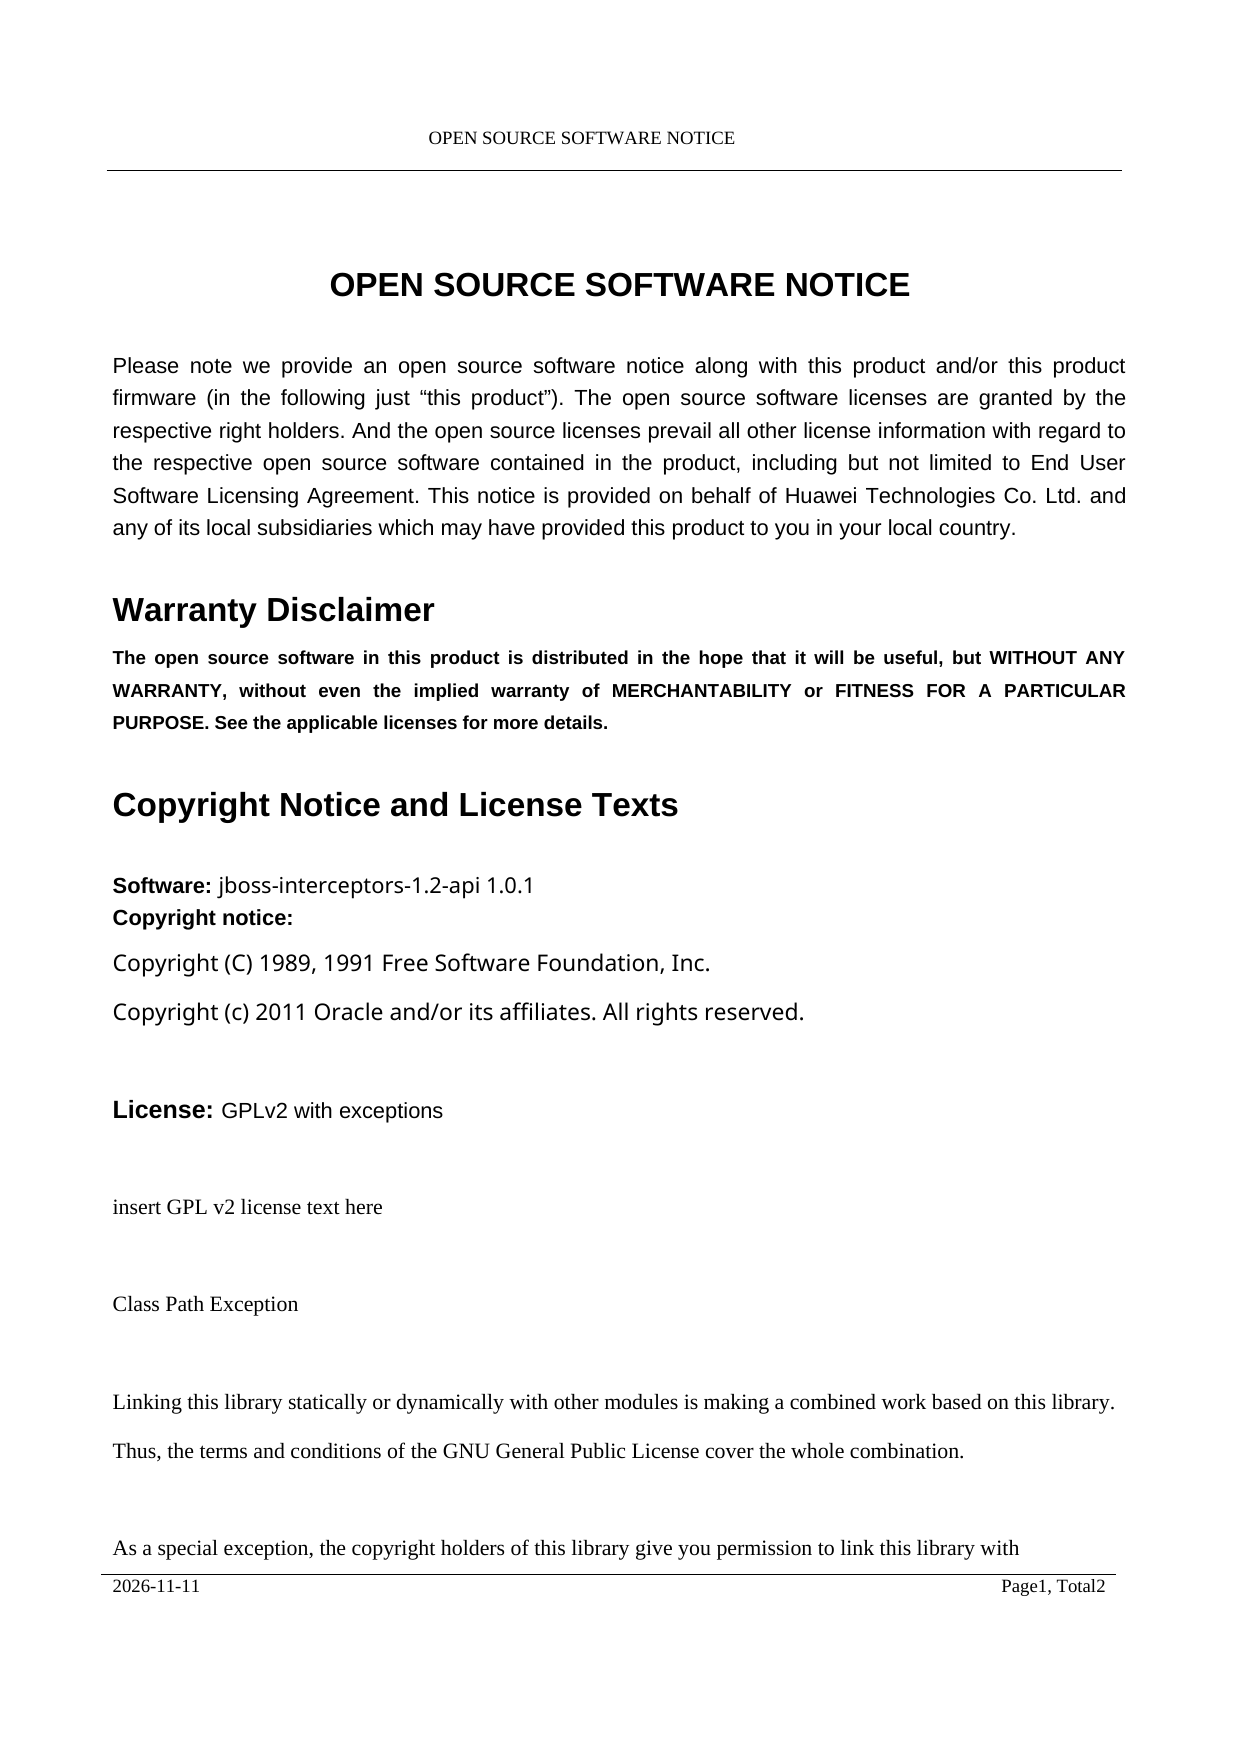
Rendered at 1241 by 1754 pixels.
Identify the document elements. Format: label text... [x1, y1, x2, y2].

text OPEN SOURCE SOFTWARE NOTICE [112, 251, 1128, 316]
text Copyright notice: [112, 901, 1128, 934]
text Software: jboss-interceptors-1.2-api 1.0.1 [112, 869, 1128, 901]
text Please note we provide an open source software notice along with this product and/or this product firmware (in the following just “this product”). The open source software licenses are granted by the respective right holders. And the open source licenses prevail all other license information with regard to the respective open source software contained in the product, including but not limited to End User Software Licensing Agreement. This notice is provided on behalf of Huawei Technologies Co. Ltd. and any of its local subsidiaries which may have provided this product to you in your local country. [112, 349, 1128, 544]
text The open source software in this product is distributed in the hope that it will be useful, but WITHOUT ANY WARRANTY, without even the implied warranty of MERCHANTABILITY or FITNESS FOR A PARTICULAR PURPOSE. See the applicable licenses for more details. [112, 641, 1128, 739]
text Copyright Notice and License Texts [112, 771, 1128, 836]
text Warranty Disclaimer [112, 576, 1128, 641]
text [112, 1093, 1128, 1564]
text Copyright (C) 1989, 1991 Free Software Foundation, Inc. Copyright (c) 2011 Oracle and/or its affiliates. All rights reserved. [112, 947, 1128, 1077]
